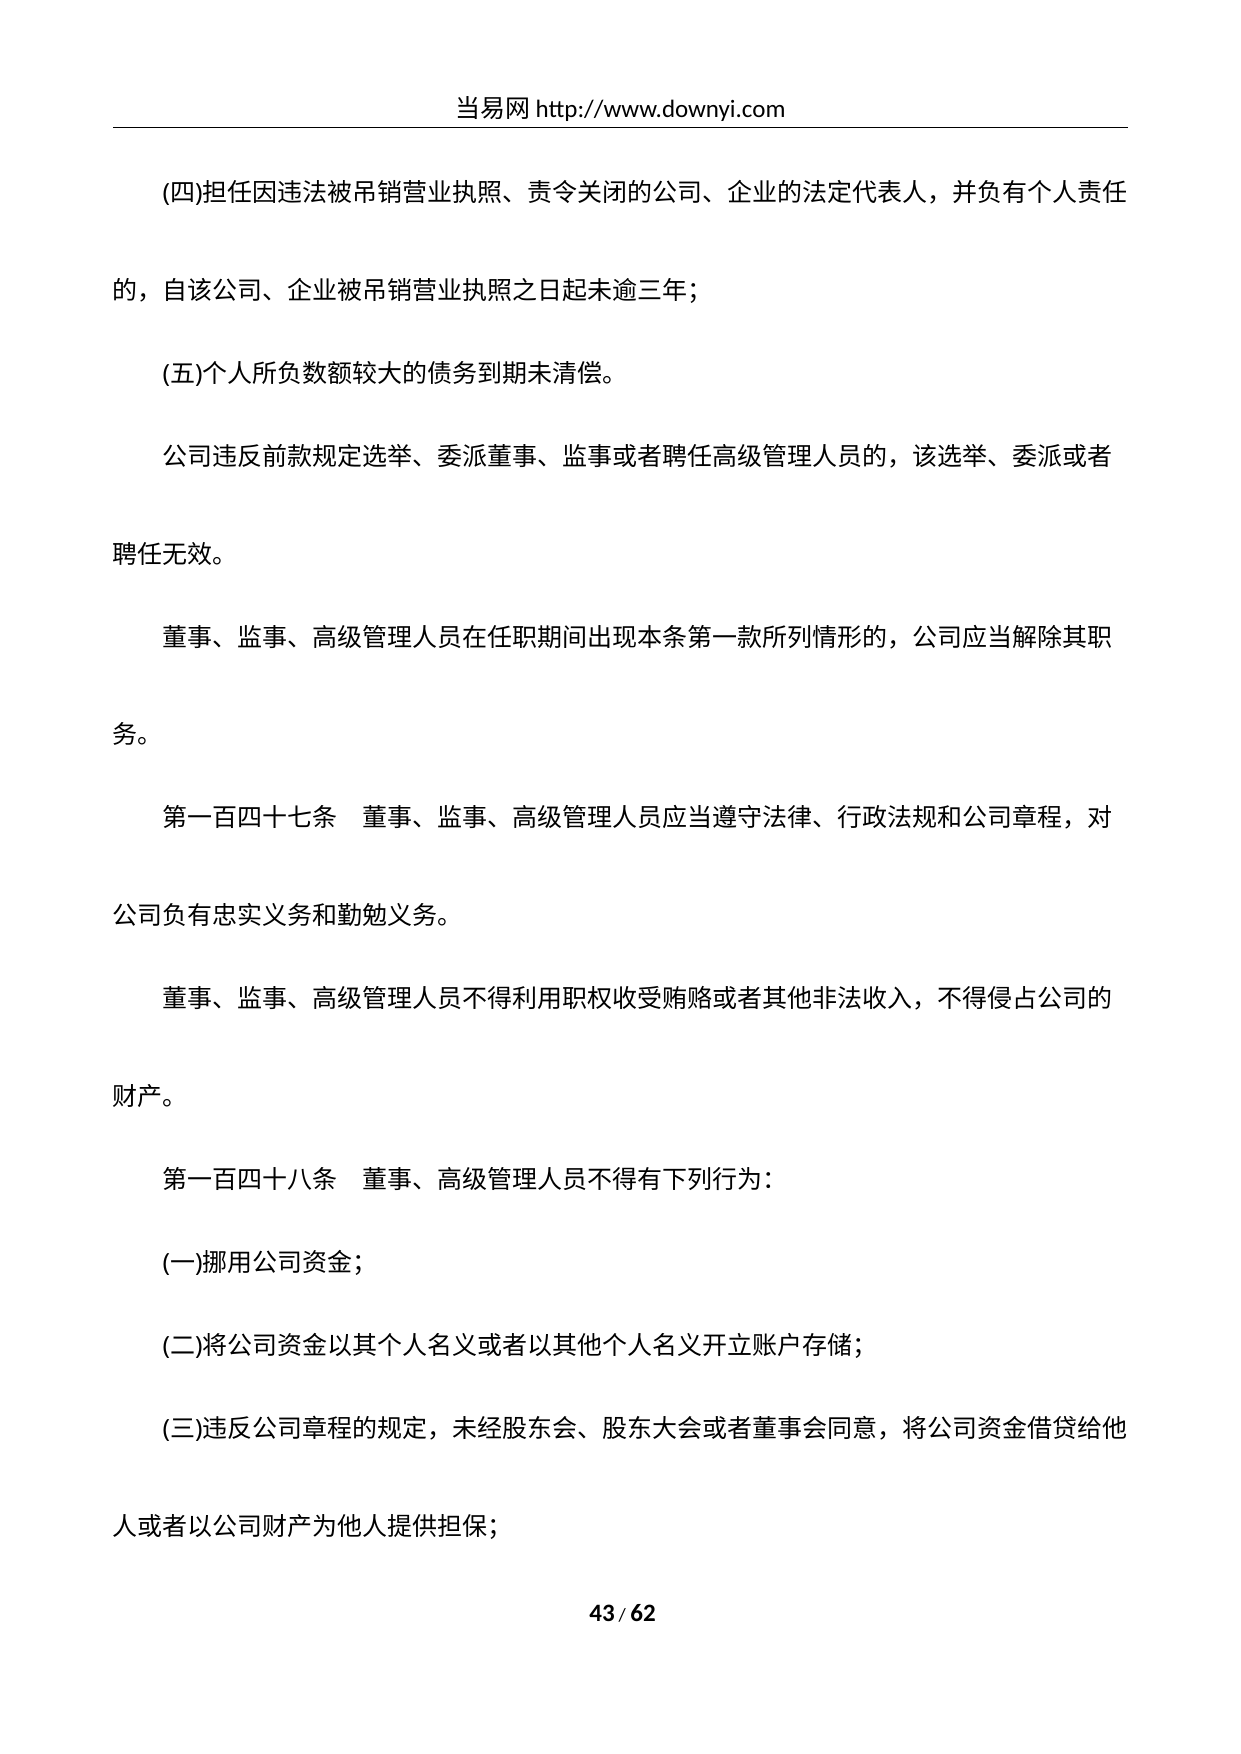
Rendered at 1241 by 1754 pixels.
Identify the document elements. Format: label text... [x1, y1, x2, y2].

text (二)将公司资金以其个人名义或者以其他个人名义开立账户存储； [112, 1311, 1128, 1376]
text (一)挪用公司资金； [112, 1228, 1128, 1293]
text 董事、监事、高级管理人员在任职期间出现本条第一款所列情形的，公司应当解除其职务。 [112, 603, 1128, 765]
text 第一百四十八条 董事、高级管理人员不得有下列行为： [112, 1145, 1128, 1210]
text (三)违反公司章程的规定，未经股东会、股东大会或者董事会同意，将公司资金借贷给他人或者以公司财产为他人提供担保； [112, 1394, 1128, 1557]
text 第一百四十七条 董事、监事、高级管理人员应当遵守法律、行政法规和公司章程，对公司负有忠实义务和勤勉义务。 [112, 783, 1128, 946]
text (五)个人所负数额较大的债务到期未清偿。 [112, 339, 1128, 404]
text (四)担任因违法被吊销营业执照、责令关闭的公司、企业的法定代表人，并负有个人责任的，自该公司、企业被吊销营业执照之日起未逾三年； [112, 158, 1128, 321]
text 公司违反前款规定选举、委派董事、监事或者聘任高级管理人员的，该选举、委派或者聘任无效。 [112, 422, 1128, 585]
text 董事、监事、高级管理人员不得利用职权收受贿赂或者其他非法收入，不得侵占公司的财产。 [112, 964, 1128, 1127]
